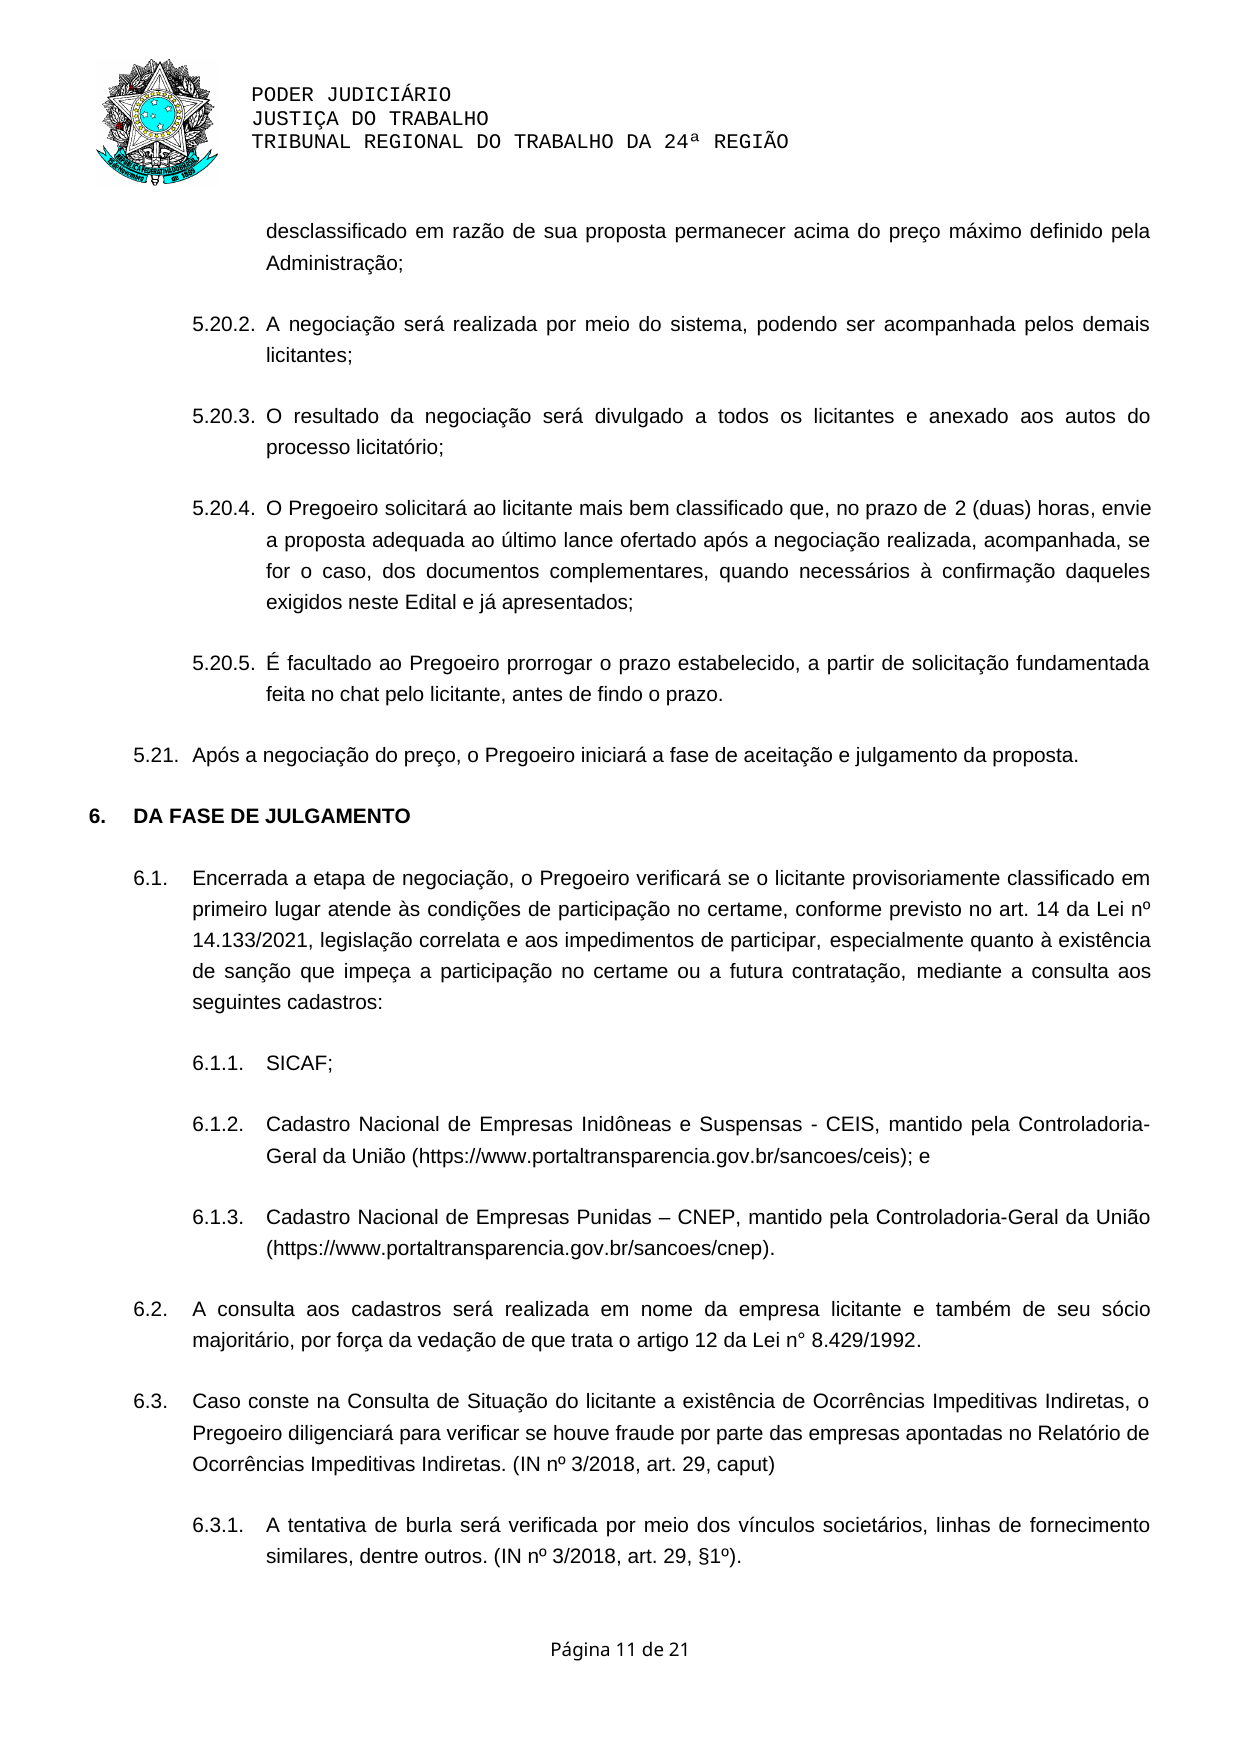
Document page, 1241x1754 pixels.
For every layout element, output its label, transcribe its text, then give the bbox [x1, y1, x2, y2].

list Cadastro Nacional de Empresas Punidas – CNEP, mantido pela Controladoria-Geral da União (https://www.portaltransparencia.gov.br/sancoes/cnep). [192, 1204, 1152, 1260]
text Encerrada a etapa de negociação, o Pregoeiro verificará se o licitante provisoriamente classificado em primeiro lugar atende às condições de participação no certame, conforme previsto no art. 14 da Lei nº 14.133/2021, legislação correlata e aos impedimentos de participar, especialmente quanto à existência de sanção que impeça a participação no certame ou a futura contratação, mediante a consulta aos seguintes cadastros: [133, 865, 1152, 1014]
list A negociação será realizada por meio do sistema, podendo ser acompanhada pelos demais licitantes; [192, 312, 1152, 367]
list Cadastro Nacional de Empresas Inidôneas e Suspensas - CEIS, mantido pela Controladoria-Geral da União (https://www.portaltransparencia.gov.br/sancoes/ceis); e [192, 1112, 1152, 1167]
list O Pregoeiro solicitará ao licitante mais bem classificado que, no prazo de 2 (duas) horas, envie a proposta adequada ao último lance ofertado após a negociação realizada, acompanhada, se for o caso, dos documentos complementares, quando necessários à confirmação daqueles exigidos neste Edital e já apresentados; [192, 496, 1152, 614]
picture [96, 59, 220, 186]
list SICAF; [192, 1051, 1152, 1075]
text Caso conste na Consulta de Situação do licitante a existência de Ocorrências Impeditivas Indiretas, o Pregoeiro diligenciará para verificar se houve fraude por parte das empresas apontadas no Relatório de Ocorrências Impeditivas Indiretas. (IN nº 3/2018, art. 29, caput) [133, 1389, 1152, 1475]
text Após a negociação do preço, o Pregoeiro iniciará a fase de aceitação e julgamento da proposta. [133, 743, 1152, 767]
list A tentativa de burla será verificada por meio dos vínculos societários, linhas de fornecimento similares, dentre outros. (IN nº 3/2018, art. 29, §1º). [192, 1513, 1152, 1568]
list O resultado da negociação será divulgado a todos os licitantes e anexado aos autos do processo licitatório; [192, 404, 1152, 459]
text DA FASE DE JULGAMENTO [89, 804, 1152, 828]
text A consulta aos cadastros será realizada em nome da empresa licitante e também de seu sócio majoritário, por força da vedação de que trata o artigo 12 da Lei n° 8.429/1992. [133, 1297, 1152, 1352]
list É facultado ao Pregoeiro prorrogar o prazo estabelecido, a partir de solicitação fundamentada feita no chat pelo licitante, antes de findo o prazo. [192, 651, 1152, 706]
